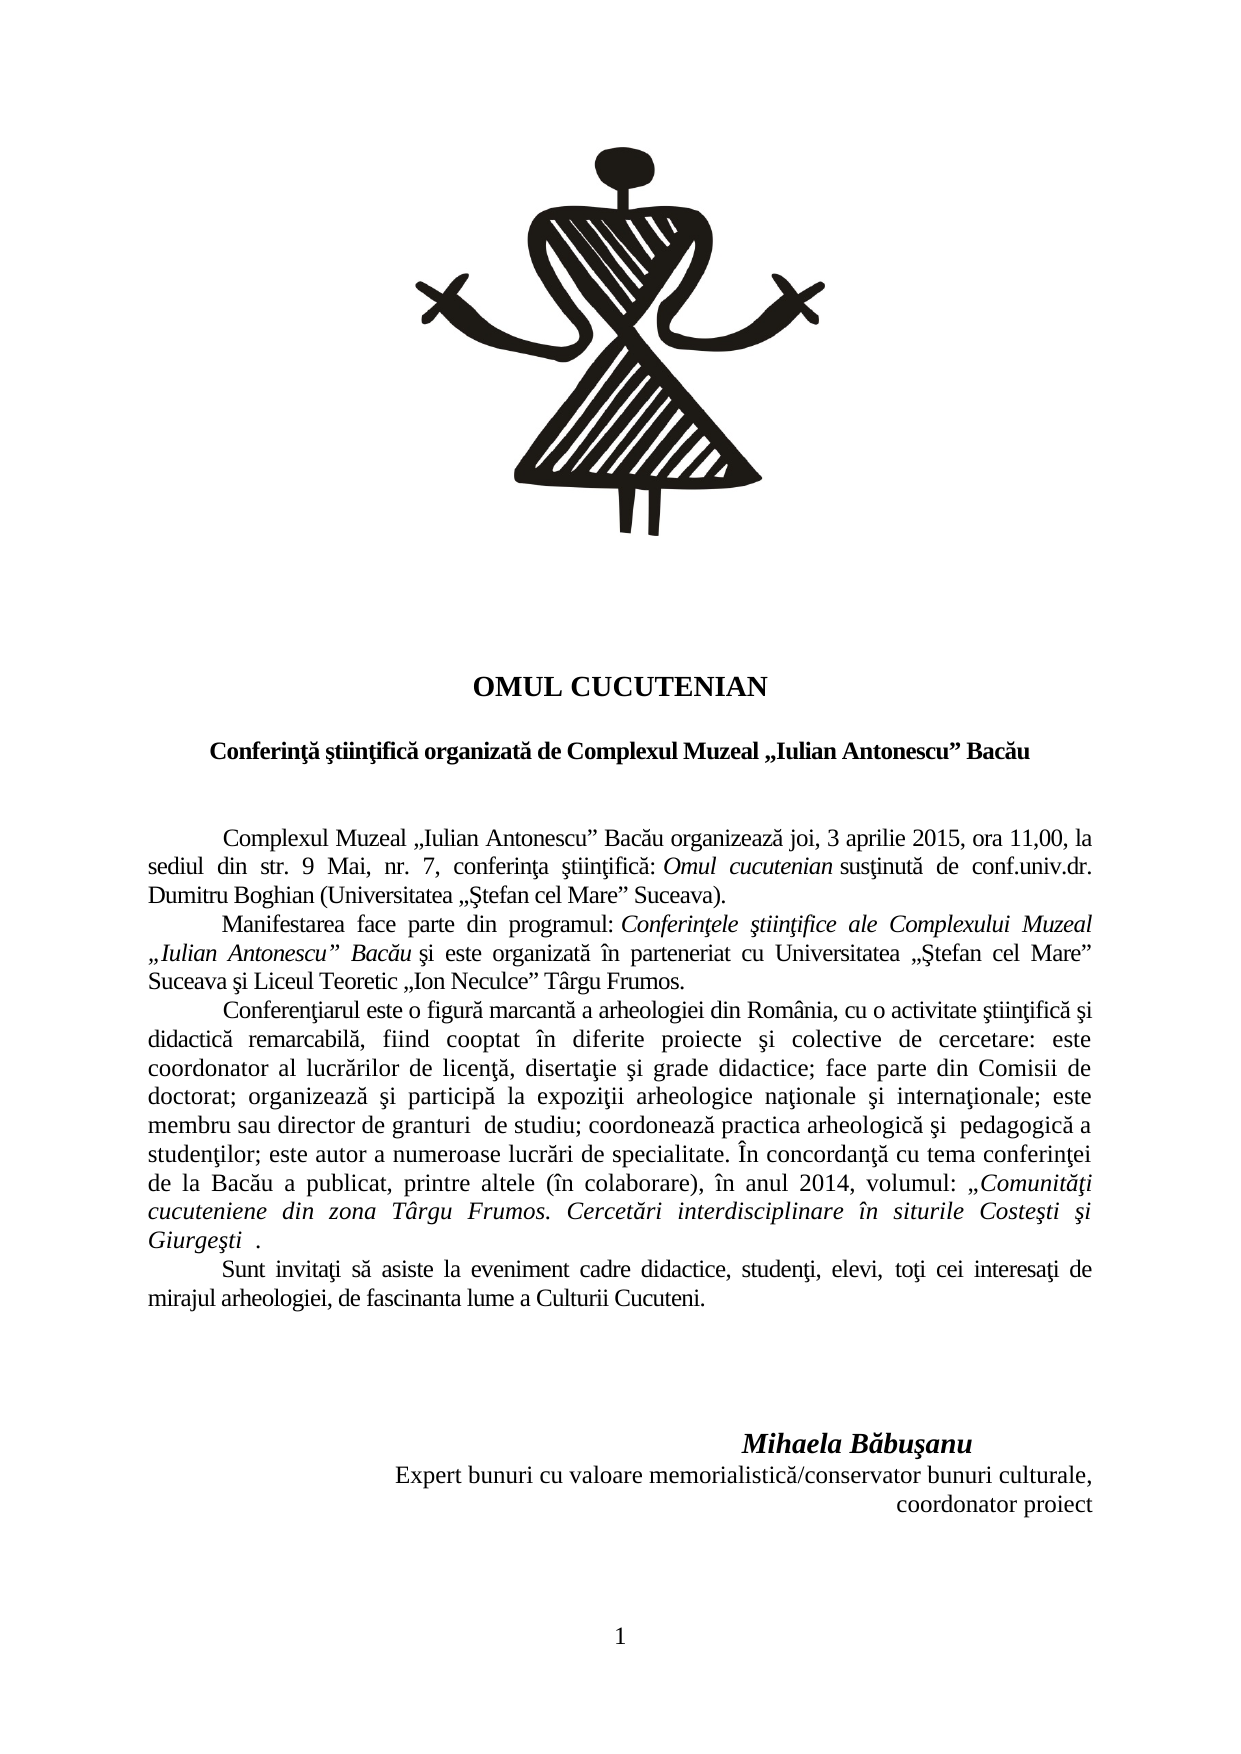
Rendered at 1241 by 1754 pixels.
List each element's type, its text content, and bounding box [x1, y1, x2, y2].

picture [415, 147, 825, 536]
text Sunt invitaţi să asiste la eveniment cadre didactice, studenţi, elevi, toţi cei interesaţi de mirajul arheologiei, de fascinanta lume a Culturii Cucuteni. [148, 1254, 1092, 1311]
text Manifestarea face parte din programul: Conferinţele ştiinţifice ale Complexului Muzeal „Iulian Antonescu” Bacău şi este organizată în parteneriat cu Universitatea „Ştefan cel Mare” Suceava şi Liceul Teoretic „Ion Neculce” Târgu Frumos. [148, 909, 1092, 995]
text coordonator proiect [148, 1489, 1092, 1517]
text Complexul Muzeal „Iulian Antonescu” Bacău organizează joi, 3 aprilie 2015, ora 11,00, la sediul din str. 9 Mai, nr. 7, conferinţa ştiinţifică: Omul cucutenian susţinută de conf.univ.dr. Dumitru Boghian (Universitatea „Ştefan cel Mare” Suceava). [148, 823, 1092, 909]
text Expert bunuri cu valoare memorialistică/conservator bunuri culturale, [148, 1460, 1092, 1489]
text OMUL CUCUTENIAN [148, 669, 1092, 703]
text Mihaela Băbuşanu [148, 1426, 1092, 1460]
text Conferenţiarul este o figură marcantă a arheologiei din România, cu o activitate ştiinţifică şi didactică remarcabilă, fiind cooptat în diferite proiecte şi colective de cercetare: este coordonator al lucrărilor de licenţă, disertaţie şi grade didactice; face parte din Comisii de doctorat; organizează şi participă la expoziţii arheologice naţionale şi internaţionale; este membru sau director de granturi de studiu; coordonează practica arheologică şi pedagogică a studenţilor; este autor a numeroase lucrări de specialitate. În concordanţă cu tema conferinţei de la Bacău a publicat, printre altele (în colaborare), în anul 2014, volumul: „Comunităţi cucuteniene din zona Târgu Frumos. Cercetări interdisciplinare în siturile Costeşti şi Giurgeşti . [148, 995, 1092, 1254]
text Conferinţă ştiinţifică organizată de Complexul Muzeal „Iulian Antonescu” Bacău [148, 736, 1092, 765]
